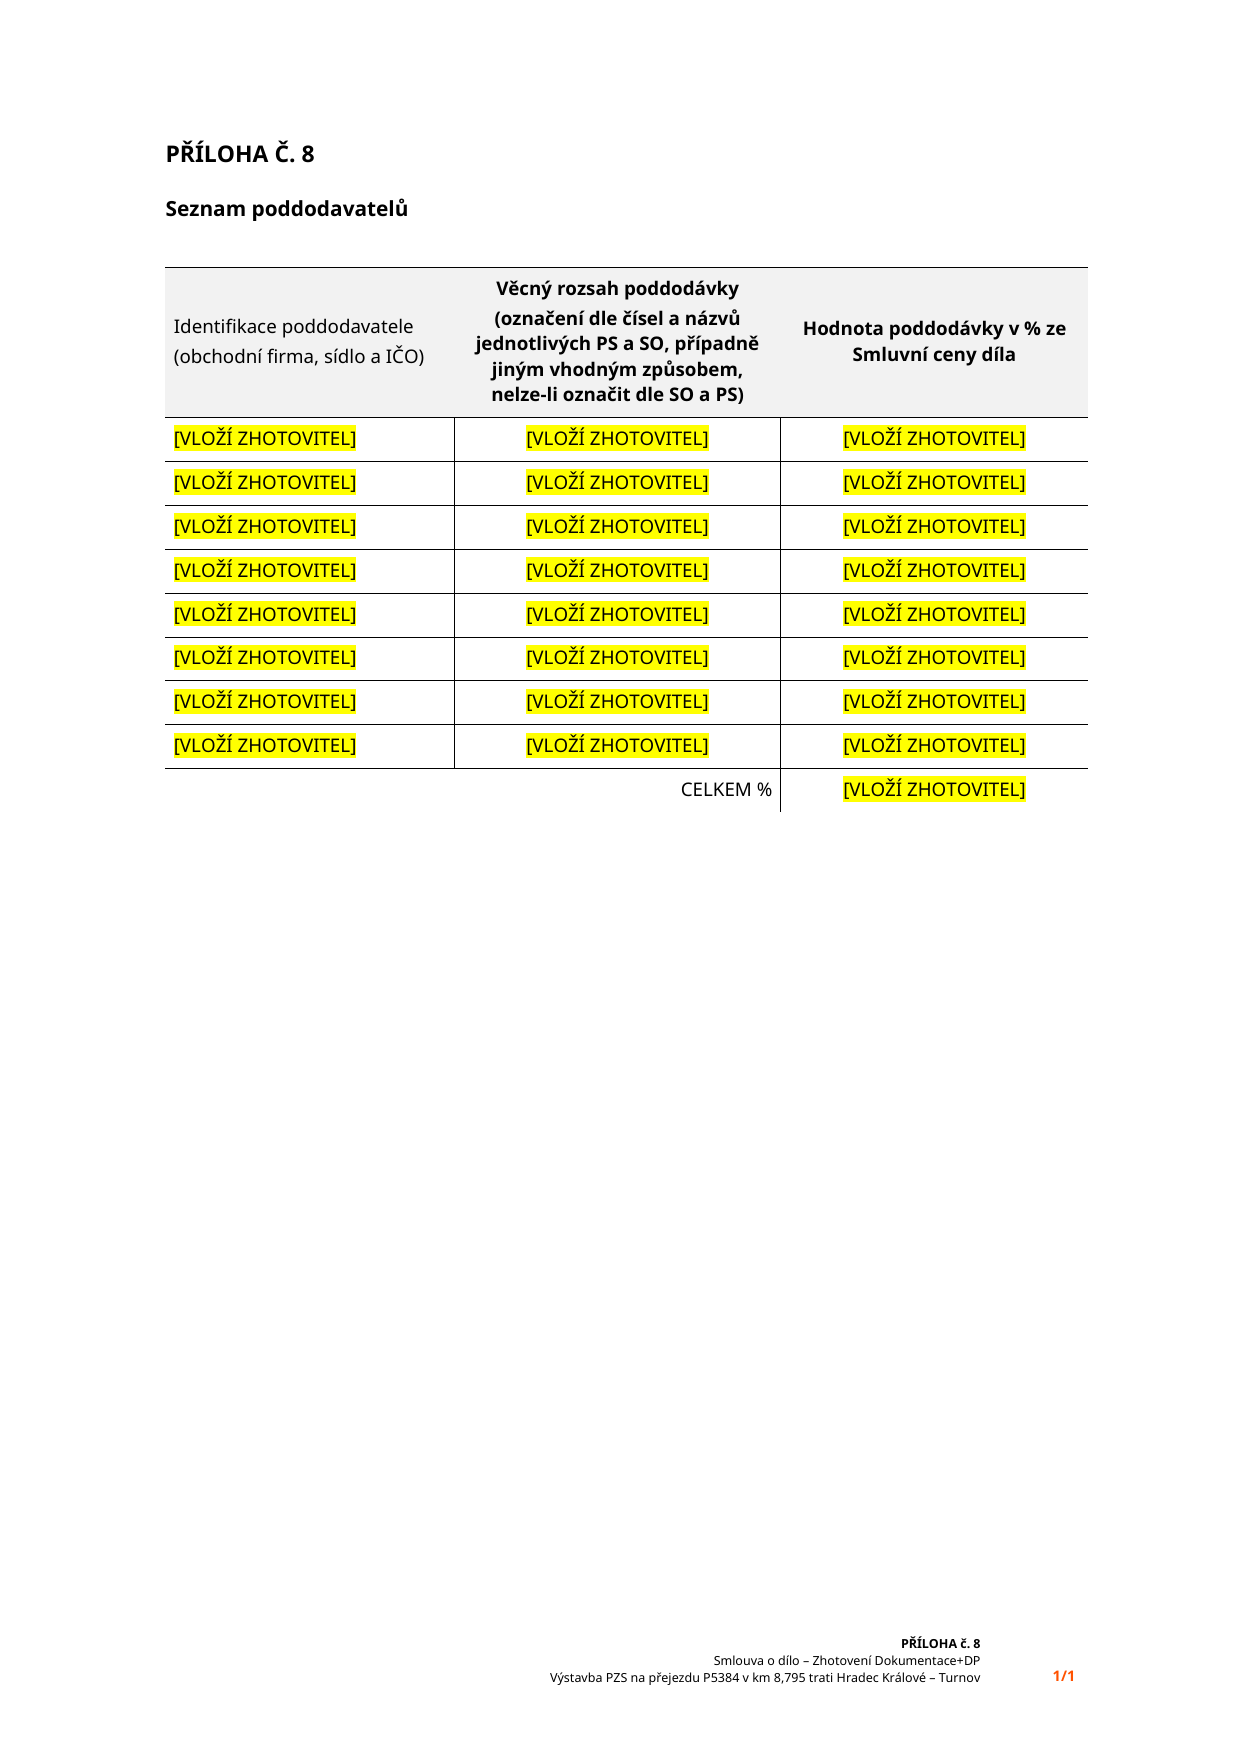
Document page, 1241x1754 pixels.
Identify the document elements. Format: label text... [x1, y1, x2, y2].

table_header Věcný rozsah poddodávky (označení dle čísel a názvů jednotlivých PS a SO, případně jiným vhodným způsobem, nelze-li označit dle SO a PS) [454, 268, 780, 417]
table_cell [VLOŽÍ ZHOTOVITEL] [165, 550, 454, 593]
table_cell [VLOŽÍ ZHOTOVITEL] [781, 725, 1088, 768]
table_cell [VLOŽÍ ZHOTOVITEL] [455, 550, 780, 593]
table_cell [VLOŽÍ ZHOTOVITEL] [781, 681, 1088, 724]
table_cell [VLOŽÍ ZHOTOVITEL] [165, 594, 454, 636]
table_header Hodnota poddodávky v % ze Smluvní ceny díla [780, 268, 1088, 417]
table_cell [VLOŽÍ ZHOTOVITEL] [455, 506, 780, 549]
table_cell [VLOŽÍ ZHOTOVITEL] [455, 418, 780, 461]
table_cell [VLOŽÍ ZHOTOVITEL] [165, 638, 454, 680]
table_cell [VLOŽÍ ZHOTOVITEL] [455, 462, 780, 505]
table_cell CELKEM % [165, 769, 780, 812]
table_cell [VLOŽÍ ZHOTOVITEL] [455, 638, 780, 680]
table_cell [VLOŽÍ ZHOTOVITEL] [455, 681, 780, 724]
table_cell [VLOŽÍ ZHOTOVITEL] [781, 594, 1088, 636]
table_cell [VLOŽÍ ZHOTOVITEL] [165, 418, 454, 461]
table_cell [VLOŽÍ ZHOTOVITEL] [781, 550, 1088, 593]
table_cell [VLOŽÍ ZHOTOVITEL] [455, 725, 780, 768]
table_cell [VLOŽÍ ZHOTOVITEL] [165, 462, 454, 505]
table_cell [VLOŽÍ ZHOTOVITEL] [781, 506, 1088, 549]
table_header Identifikace poddodavatele (obchodní firma, sídlo a IČO) [165, 268, 454, 417]
text Příloha č. 8 [165, 138, 1075, 170]
table_cell [VLOŽÍ ZHOTOVITEL] [165, 681, 454, 724]
table_cell [VLOŽÍ ZHOTOVITEL] [781, 418, 1088, 461]
text Seznam poddodavatelů [165, 194, 1075, 222]
table_cell [VLOŽÍ ZHOTOVITEL] [165, 725, 454, 768]
table_cell [VLOŽÍ ZHOTOVITEL] [455, 594, 780, 636]
table_cell [VLOŽÍ ZHOTOVITEL] [165, 506, 454, 549]
table_cell [VLOŽÍ ZHOTOVITEL] [781, 462, 1088, 505]
table_cell [VLOŽÍ ZHOTOVITEL] [781, 638, 1088, 680]
table_cell [VLOŽÍ ZHOTOVITEL] [781, 769, 1088, 812]
